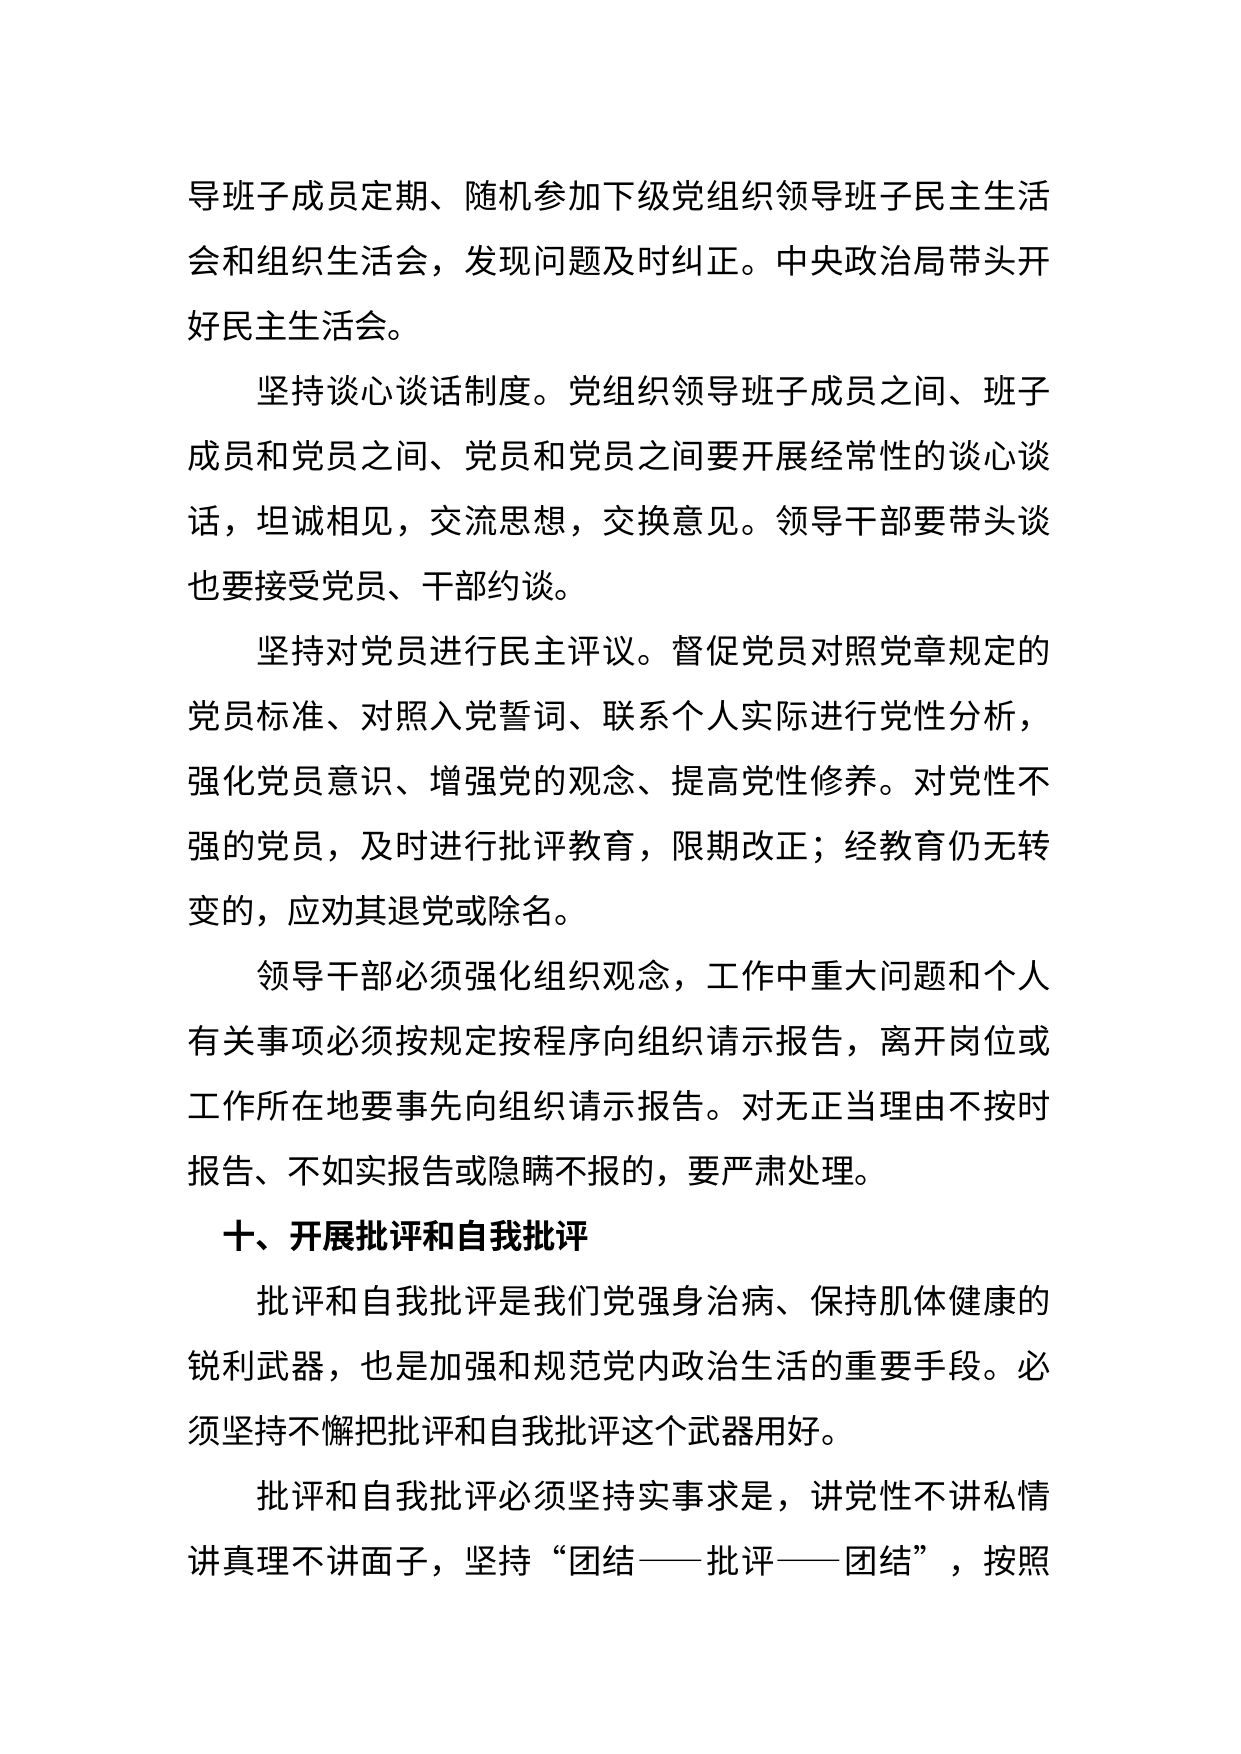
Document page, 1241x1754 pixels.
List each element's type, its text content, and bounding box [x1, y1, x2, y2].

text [187, 1462, 1053, 1592]
text 坚持对党员进行民主评议。督促党员对照党章规定的党员标准、对照入党誓词、联系个人实际进行党性分析，强化党员意识、增强党的观念、提高党性修养。对党性不强的党员，及时进行批评教育，限期改正；经教育仍无转变的，应劝其退党或除名。 [187, 617, 1053, 942]
text 坚持谈心谈话制度。党组织领导班子成员之间、班子成员和党员之间、党员和党员之间要开展经常性的谈心谈话，坦诚相见，交流思想，交换意见。领导干部要带头谈，也要接受党员、干部约谈。 [187, 357, 1053, 617]
text 十、开展批评和自我批评 [187, 1202, 1053, 1267]
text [187, 162, 1053, 357]
text 领导干部必须强化组织观念，工作中重大问题和个人有关事项必须按规定按程序向组织请示报告，离开岗位或工作所在地要事先向组织请示报告。对无正当理由不按时报告、不如实报告或隐瞒不报的，要严肃处理。 [187, 942, 1053, 1202]
text 批评和自我批评是我们党强身治病、保持肌体健康的锐利武器，也是加强和规范党内政治生活的重要手段。必须坚持不懈把批评和自我批评这个武器用好。 [187, 1267, 1053, 1462]
